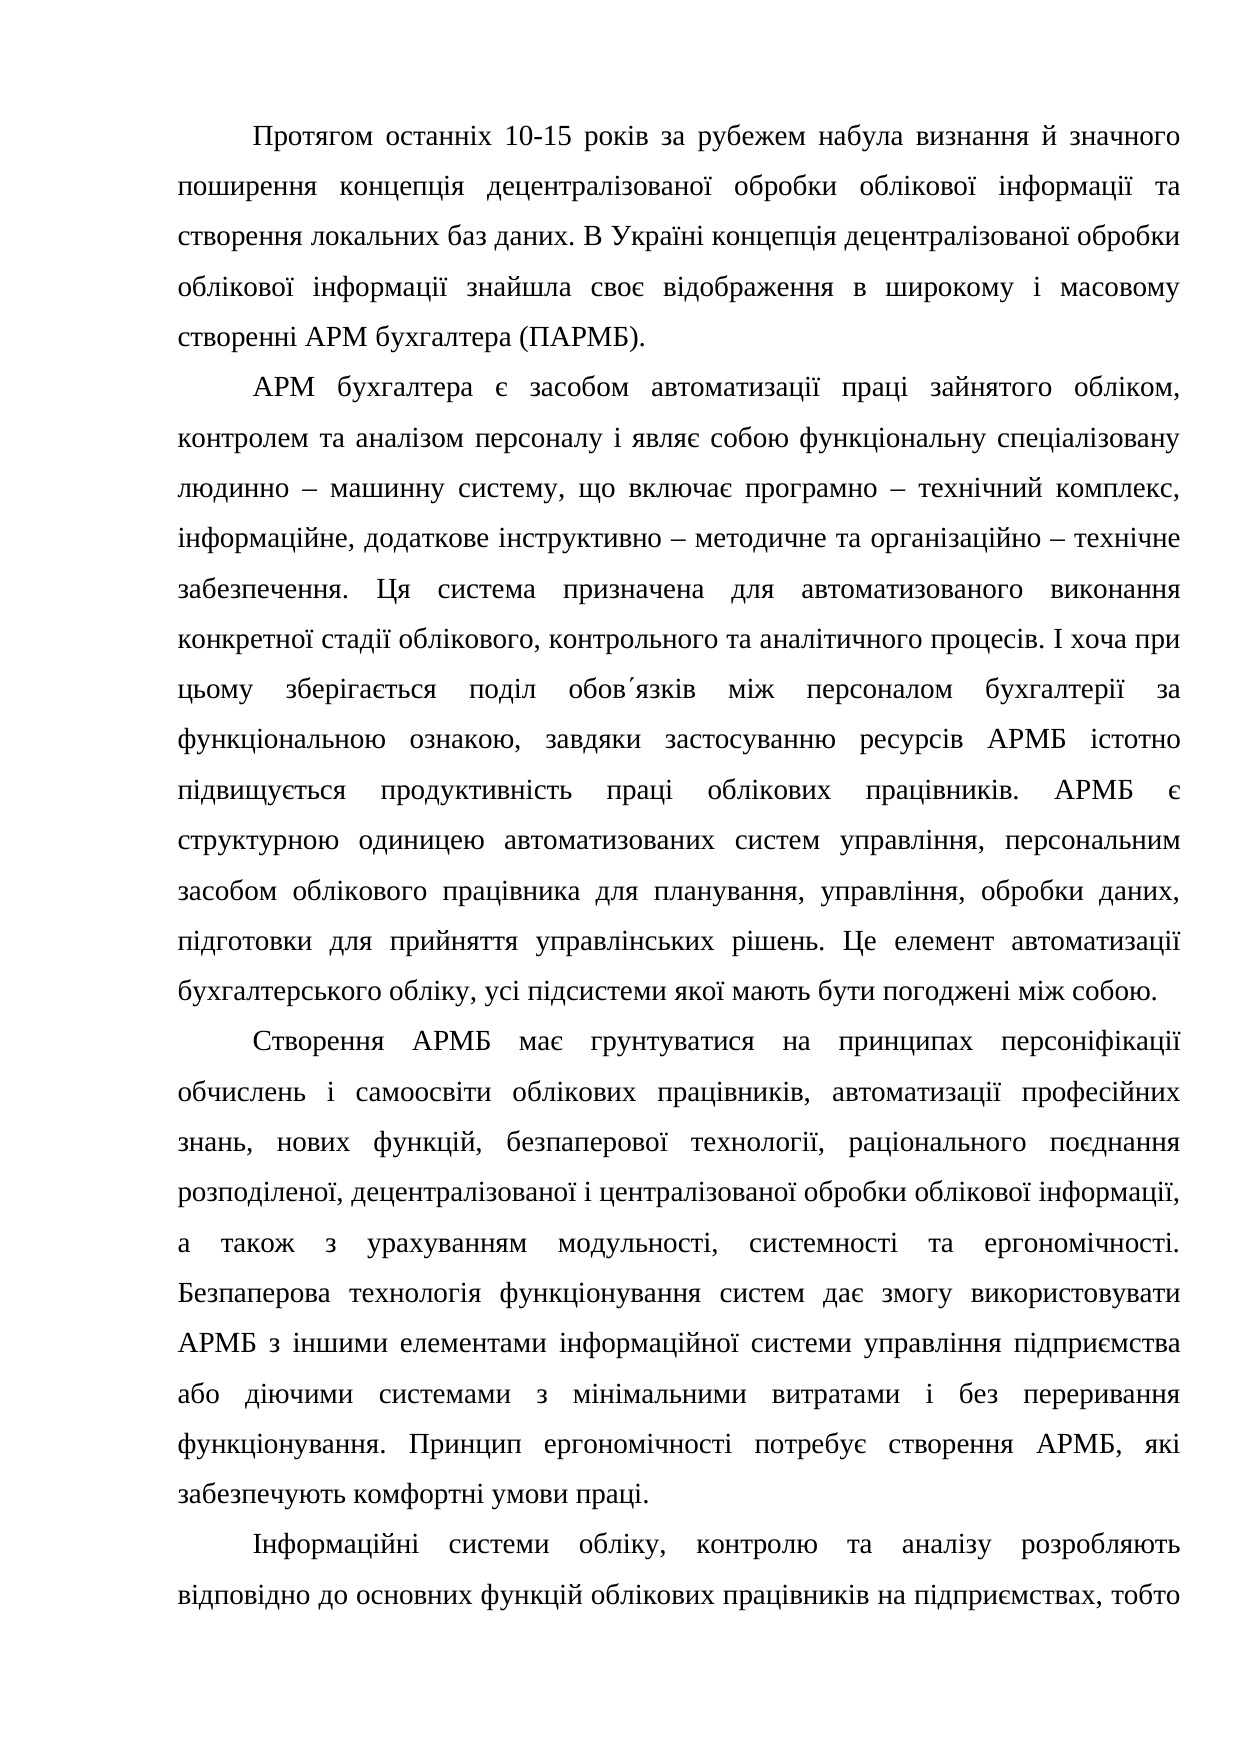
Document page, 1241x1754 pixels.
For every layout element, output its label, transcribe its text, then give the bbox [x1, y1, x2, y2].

text Протягом останніх 10-15 років за рубежем набула визнання й значного поширення концепція децентралізованої обробки облікової інформації та створення локальних баз даних. В Україні концепція децентралізованої обробки облікової інформації знайшла своє відображення в широкому і масовому створенні АРМ бухгалтера (ПАРМБ). [177, 118, 1181, 353]
text Створення АРМБ має грунтуватися на принципах персоніфікації обчислень і самоосвіти облікових працівників, автоматизації професійних знань, нових функцій, безпаперової технології, раціонального поєднання розподіленої, децентралізованої і централізованої обробки облікової інформації, а також з урахуванням модульності, системності та ергономічності. Безпаперова технологія функціонування систем дає змогу використовувати АРМБ з іншими елементами інформаційної системи управління підприємства або діючими системами з мінімальними витратами і без переривання функціонування. Принцип ергономічності потребує створення АРМБ, які забезпечують комфортні умови праці. [177, 1024, 1181, 1510]
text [177, 1527, 1181, 1611]
text АРМ бухгалтера є засобом автоматизації праці зайнятого обліком, контролем та аналізом персоналу і являє собою функціональну спеціалізовану людинно – машинну систему, що включає програмно – технічний комплекс, інформаційне, додаткове інструктивно – методичне та організаційно – технічне забезпечення. Ця система призначена для автоматизованого виконання конкретної стадії облікового, контрольного та аналітичного процесів. І хоча при цьому зберігається поділ обовязків між персоналом бухгалтерії за функціональною ознакою, завдяки застосуванню ресурсів АРМБ істотно підвищується продуктивність праці облікових працівників. АРМБ є структурною одиницею автоматизованих систем управління, персональним засобом облікового працівника для планування, управління, обробки даних, підготовки для прийняття управлінських рішень. Це елемент автоматизації бухгалтерського обліку, усі підсистеми якої мають бути погоджені між собою. [177, 370, 1181, 1007]
